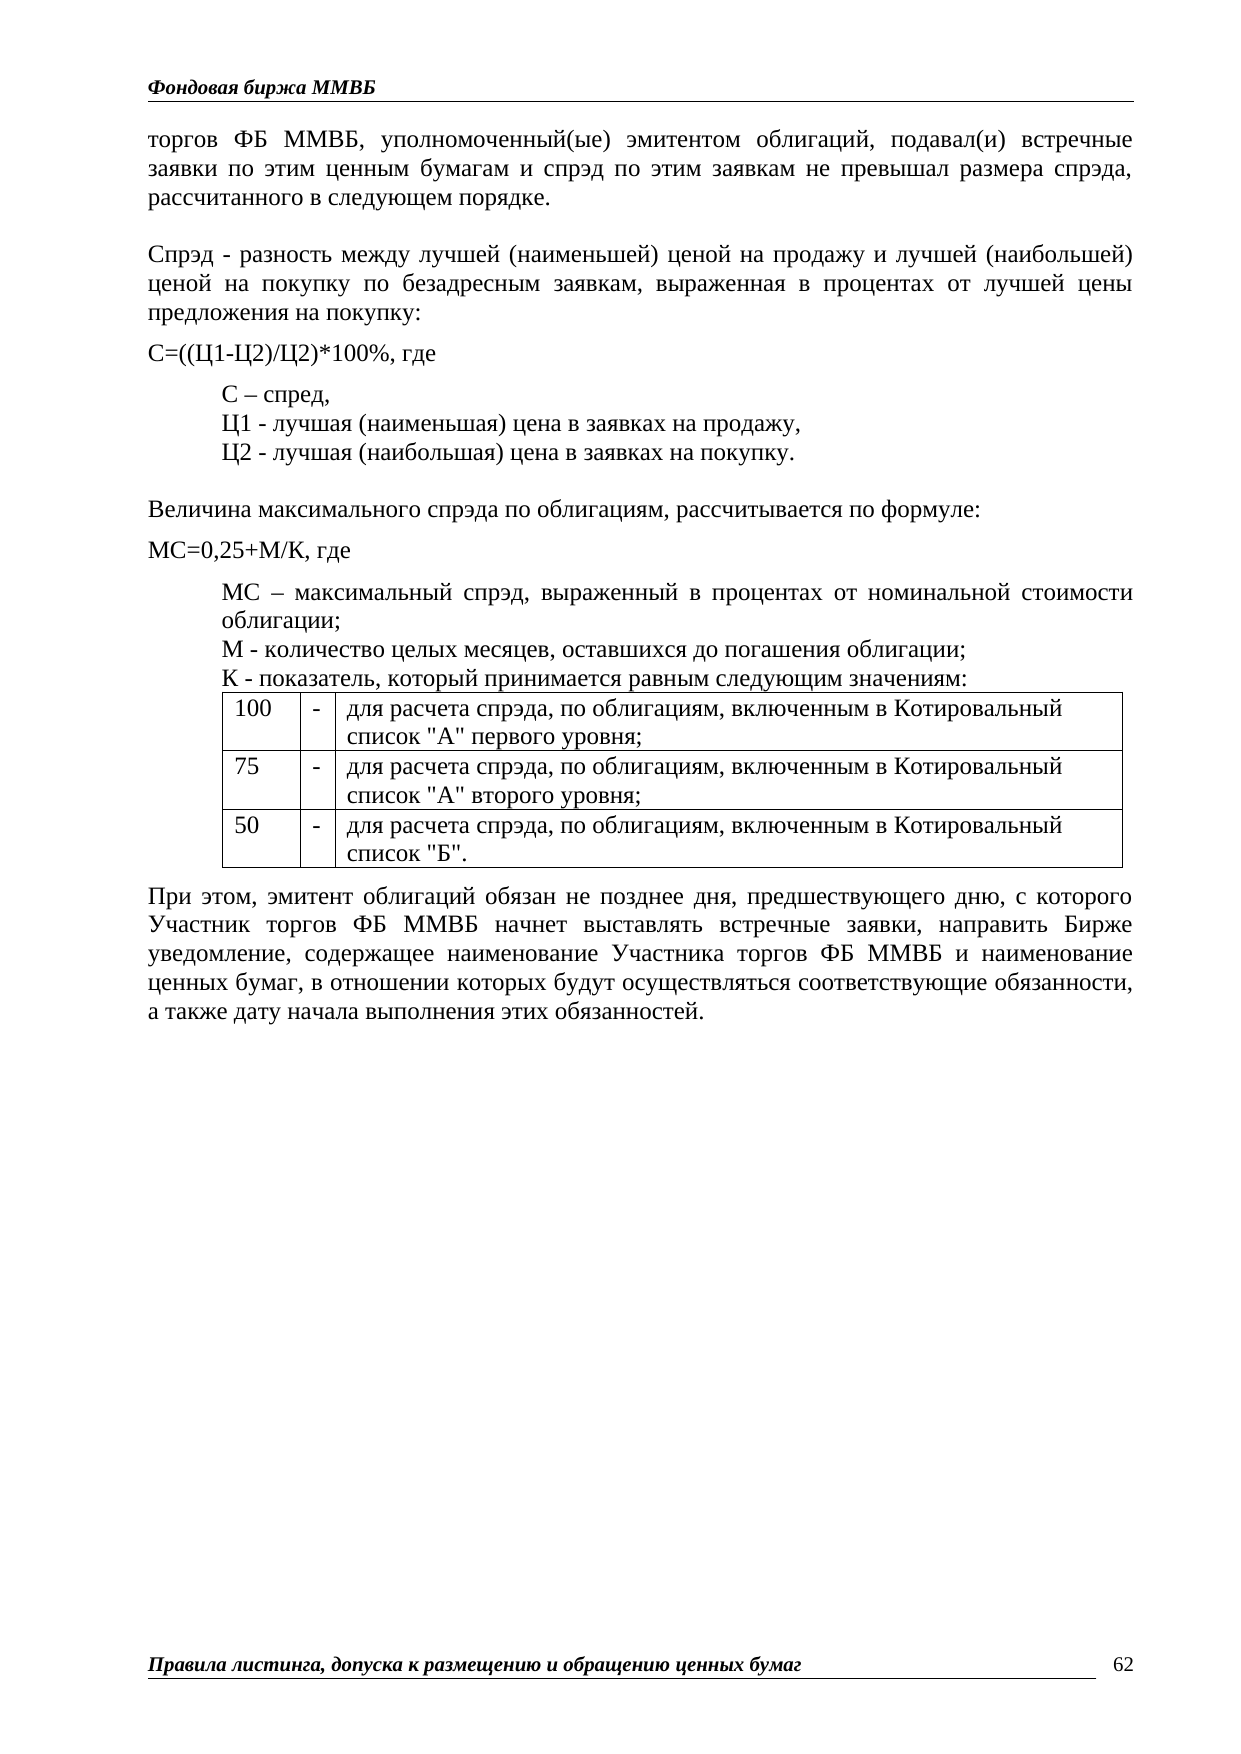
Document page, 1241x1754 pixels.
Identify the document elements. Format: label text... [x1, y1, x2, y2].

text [148, 124, 1134, 210]
text Спрэд - разность между лучшей (наименьшей) ценой на продажу и лучшей (наибольшей) ценой на покупку по безадресным заявкам, выраженная в процентах от лучшей цены предложения на покупку: [148, 239, 1134, 325]
text МС=0,25+М/К, где [148, 535, 1134, 564]
text С=((Ц1-Ц2)/Ц2)*100%, где [148, 338, 1134, 367]
text Ц1 - лучшая (наименьшая) цена в заявках на продажу, [221, 408, 1134, 437]
text М - количество целых месяцев, оставшихся до погашения облигации; [221, 634, 1134, 663]
text С – спред, [221, 379, 1134, 408]
table_header 100 [223, 693, 300, 750]
text Ц2 - лучшая (наибольшая) цена в заявках на покупку. [221, 437, 1134, 465]
table_cell - [301, 810, 335, 867]
table_cell 75 [223, 751, 300, 809]
table_cell для расчета спрэда, по облигациям, включенным в Котировальный список "Б". [336, 810, 1122, 867]
text При этом, эмитент облигаций обязан не позднее дня, предшествующего дню, с которого Участник торгов ФБ ММВБ начнет выставлять встречные заявки, направить Бирже уведомление, содержащее наименование Участника торгов ФБ ММВБ и наименование ценных бумаг, в отношении которых будут осуществляться соответствующие обязанности, а также дату начала выполнения этих обязанностей. [148, 881, 1134, 1024]
table_cell 50 [223, 810, 300, 867]
table_cell для расчета спрэда, по облигациям, включенным в Котировальный список "А" второго уровня; [336, 751, 1122, 809]
table_header - [301, 693, 335, 750]
text К - показатель, который принимается равным следующим значениям: [221, 663, 1134, 692]
table_cell - [301, 751, 335, 809]
text МС – максимальный спрэд, выраженный в процентах от номинальной стоимости облигации; [221, 577, 1134, 634]
text Величина максимального спрэда по облигациям, рассчитывается по формуле: [148, 494, 1134, 523]
table_header для расчета спрэда, по облигациям, включенным в Котировальный список "А" первого уровня; [336, 693, 1122, 750]
